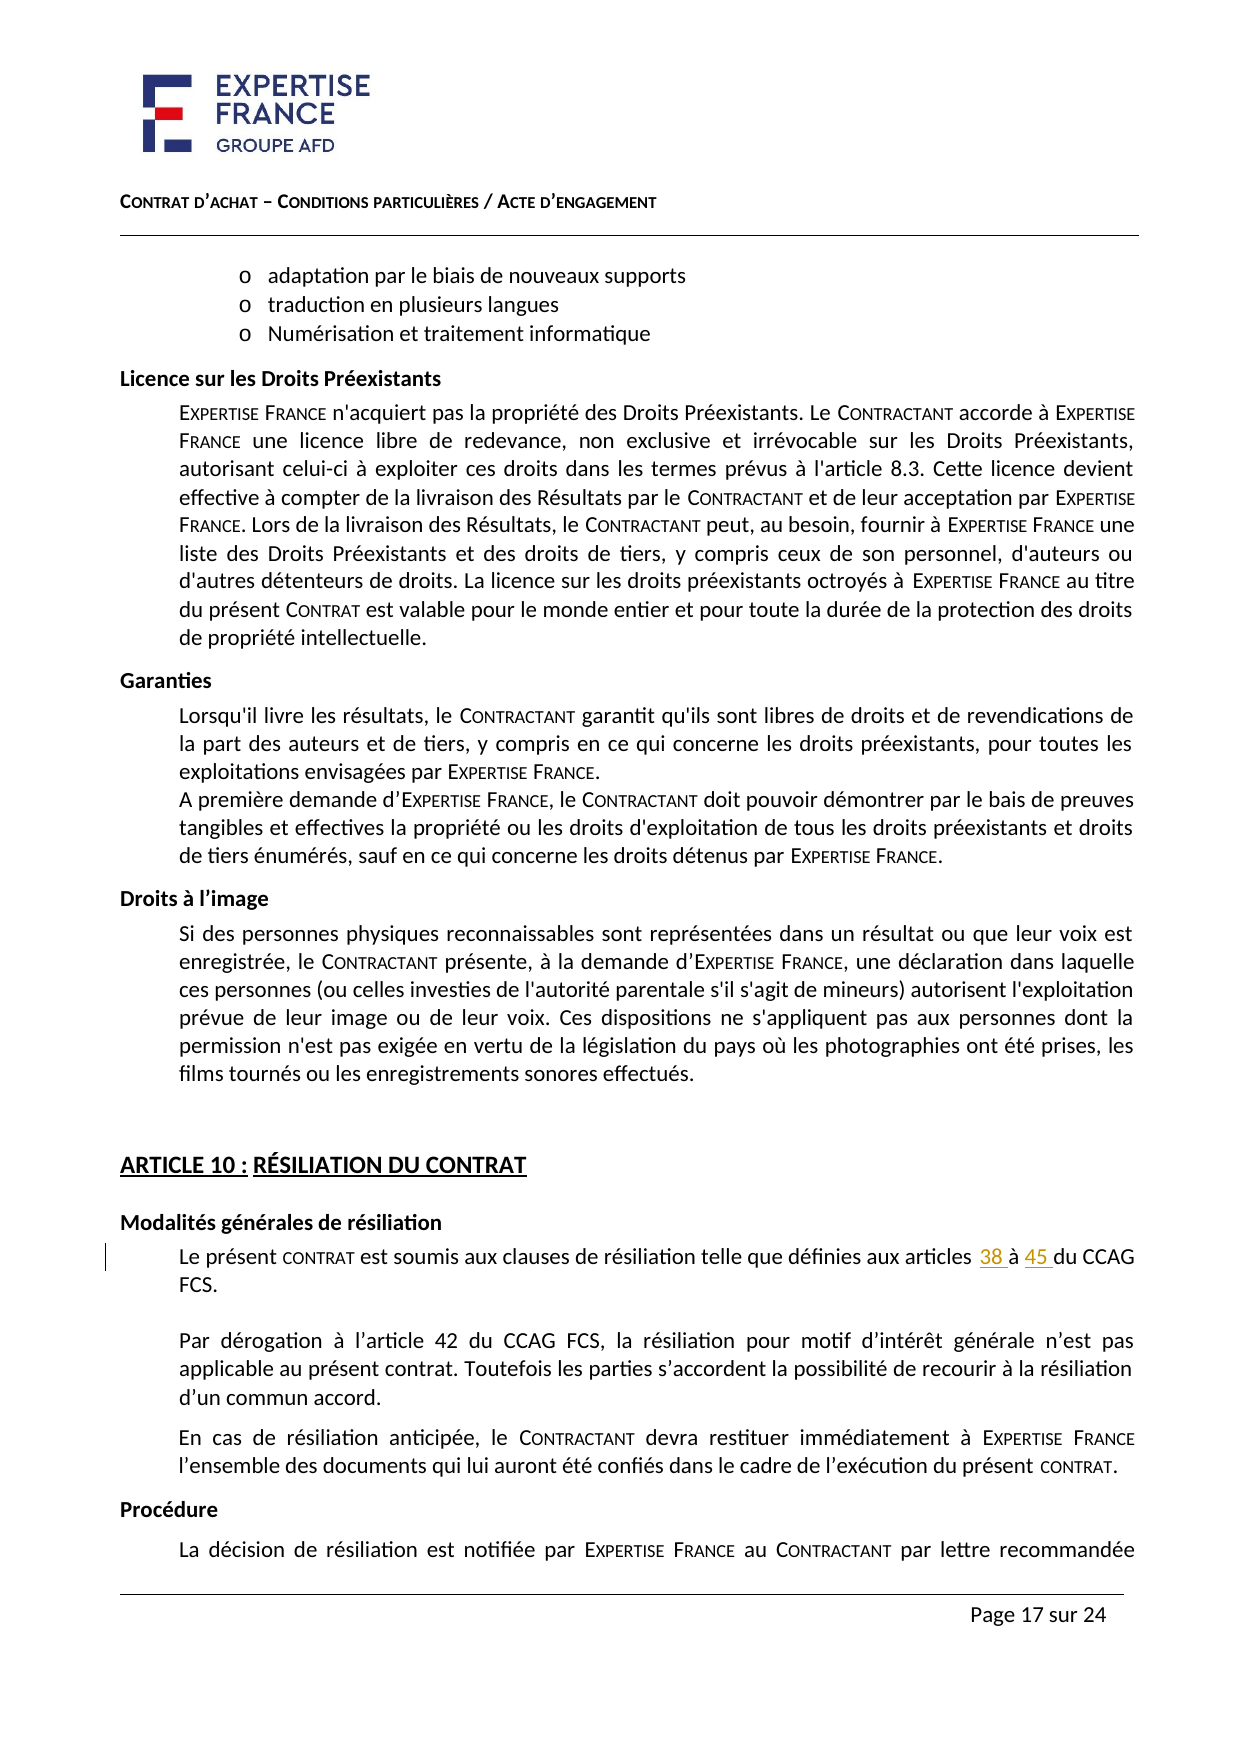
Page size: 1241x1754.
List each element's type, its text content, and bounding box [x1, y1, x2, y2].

text Expertise France n'acquiert pas la propriété des Droits Préexistants. Le Contractant accorde à Expertise France une licence libre de redevance, non exclusive et irrévocable sur les Droits Préexistants, autorisant celui-ci à exploiter ces droits dans les termes prévus à l'article 8.3. Cette licence devient effective à compter de la livraison des Résultats par le Contractant et de leur acceptation par Expertise France. Lors de la livraison des Résultats, le Contractant peut, au besoin, fournir à Expertise France une liste des Droits Préexistants et des droits de tiers, y compris ceux de son personnel, d'auteurs ou d'autres détenteurs de droits. La licence sur les droits préexistants octroyés à Expertise France au titre du présent Contrat est valable pour le monde entier et pour toute la durée de la protection des droits de propriété intellectuelle. [179, 398, 1135, 651]
list traduction en plusieurs langues [238, 290, 1135, 319]
list Numérisation et traitement informatique [238, 319, 1135, 348]
text Le présent contrat est soumis aux clauses de résiliation telle que définies aux articles à du CCAG FCS. [179, 1242, 1135, 1298]
text Si des personnes physiques reconnaissables sont représentées dans un résultat ou que leur voix est enregistrée, le Contractant présente, à la demande d’Expertise France, une déclaration dans laquelle ces personnes (ou celles investies de l'autorité parentale s'il s'agit de mineurs) autorisent l'exploitation prévue de leur image ou de leur voix. Ces dispositions ne s'appliquent pas aux personnes dont la permission n'est pas exigée en vertu de la législation du pays où les photographies ont été prises, les films tournés ou les enregistrements sonores effectués. [179, 919, 1135, 1087]
list RÉsiliation du contrat [120, 1149, 1135, 1180]
subtitle Garanties [120, 663, 1135, 694]
subtitle Procédure [120, 1492, 1135, 1523]
list adaptation par le biais de nouveaux supports [238, 261, 1135, 290]
text Lorsqu'il livre les résultats, le Contractant garantit qu'ils sont libres de droits et de revendications de la part des auteurs et de tiers, y compris en ce qui concerne les droits préexistants, pour toutes les exploitations envisagées par Expertise France. [179, 701, 1135, 785]
text A première demande d’Expertise France, le Contractant doit pouvoir démontrer par le bais de preuves tangibles et effectives la propriété ou les droits d'exploitation de tous les droits préexistants et droits de tiers énumérés, sauf en ce qui concerne les droits détenus par Expertise France. [179, 785, 1135, 869]
subtitle Modalités générales de résiliation [120, 1205, 1135, 1236]
list En cas de résiliation anticipée, le Contractant devra restituer immédiatement à Expertise France l’ensemble des documents qui lui auront été confiés dans le cadre de l’exécution du présent contrat. [178, 1423, 1135, 1479]
subtitle Droits à l’image [120, 881, 1135, 913]
picture [120, 41, 397, 183]
text Par dérogation à l’article 42 du CCAG FCS, la résiliation pour motif d’intérêt générale n’est pas applicable au présent contrat. Toutefois les parties s’accordent la possibilité de recourir à la résiliation d’un commun accord. [179, 1327, 1135, 1411]
subtitle Licence sur les Droits Préexistants [120, 361, 1135, 392]
